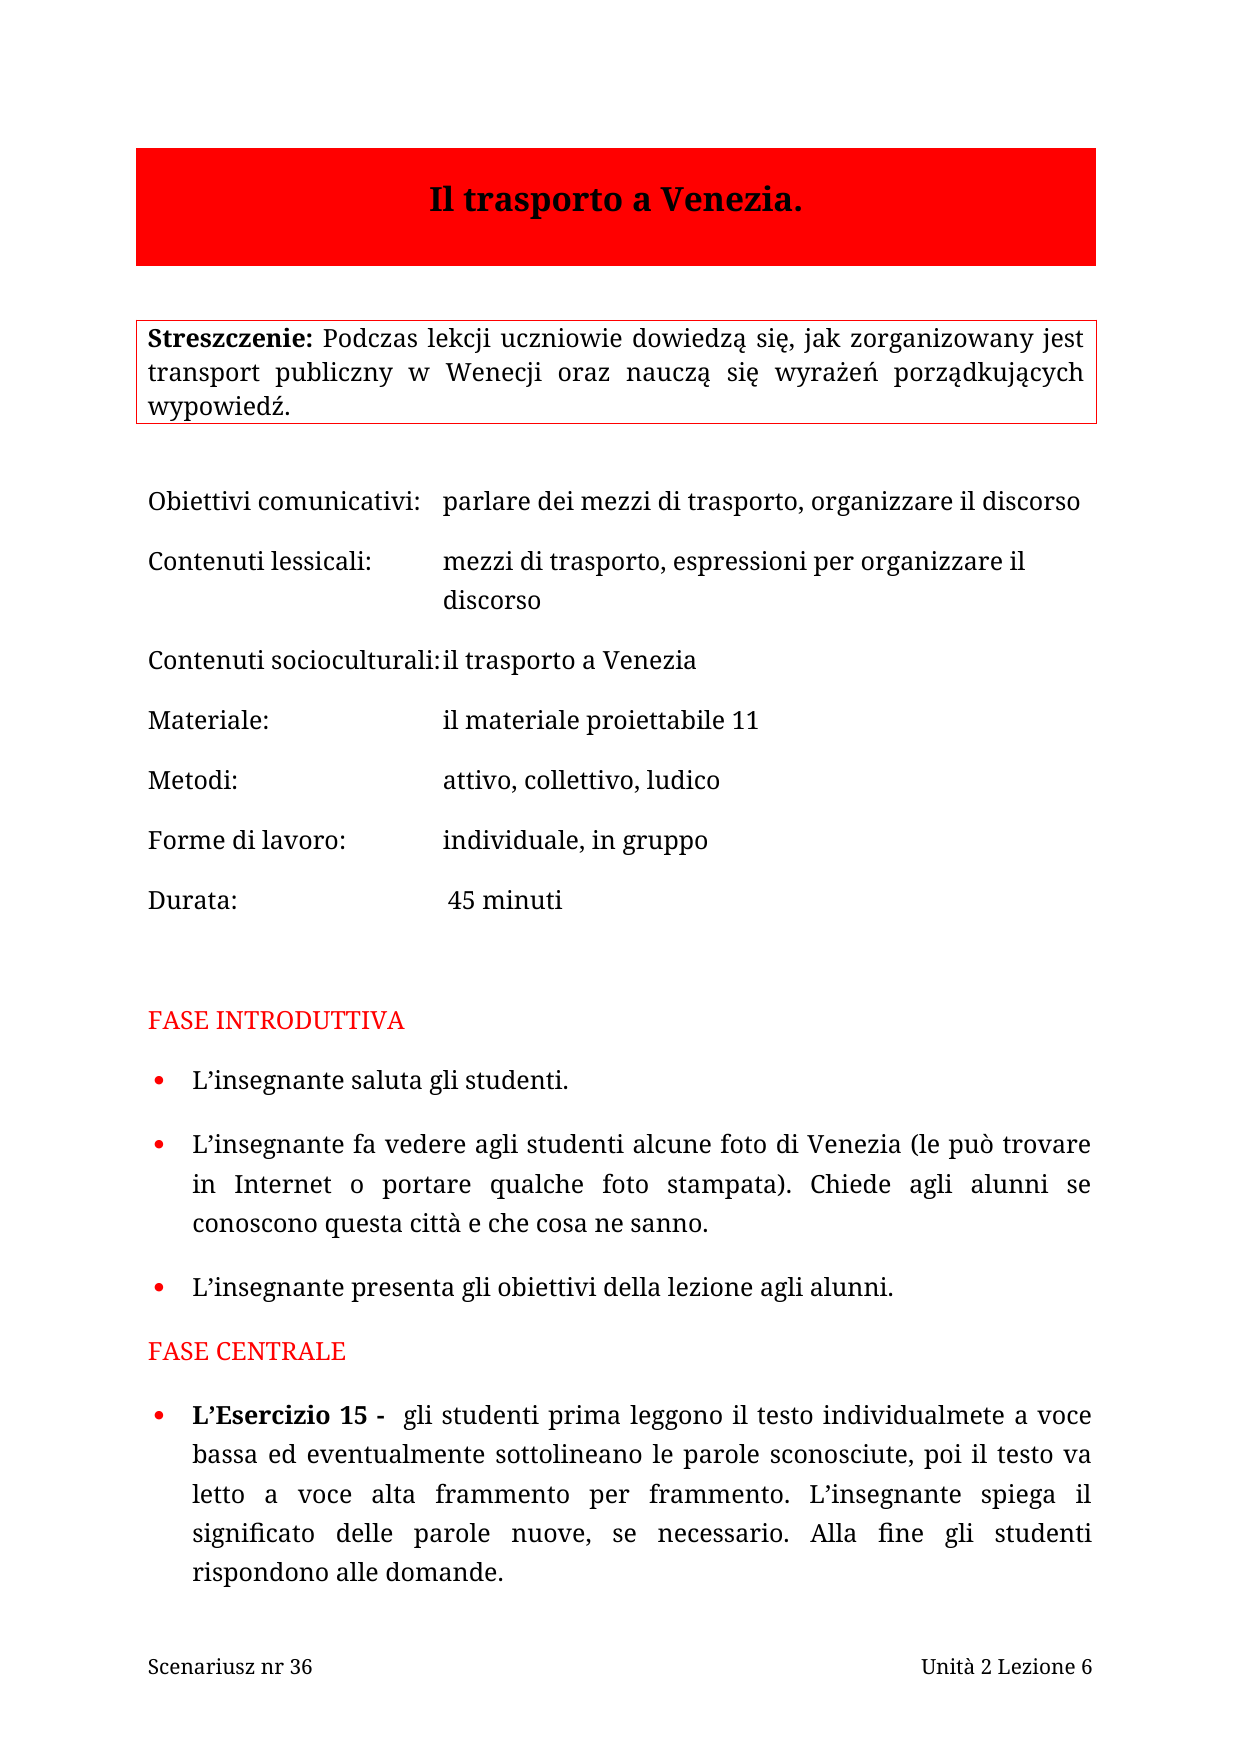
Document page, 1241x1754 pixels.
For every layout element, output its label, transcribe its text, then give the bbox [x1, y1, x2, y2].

list L’insegnante saluta gli studenti. [154, 1063, 1093, 1097]
text Forme di lavoro: individuale, in gruppo [148, 823, 1093, 857]
text Obiettivi comunicativi: parlare dei mezzi di trasporto, organizzare il discorso [148, 484, 1093, 518]
list L’insegnante presenta gli obiettivi della lezione agli alunni. [154, 1269, 1093, 1304]
table_header Streszczenie: Podczas lekcji uczniowie dowiedzą się, jak zorganizowany jest transport publiczny w Wenecji oraz nauczą się wyrażeń porządkujących wypowiedź. [137, 321, 1096, 423]
text Contenuti socioculturali: il trasporto a Venezia [148, 643, 1093, 677]
table_header Il trasporto a Venezia. [136, 148, 1096, 266]
text Durata: 45 minuti [148, 883, 1093, 917]
list L’Esercizio 15 - gli studenti prima leggono il testo individualmete a voce bassa ed eventualmente sottolineano le parole sconosciute, poi il testo va letto a voce alta frammento per frammento. L’insegnante spiega il significato delle parole nuove, se necessario. Alla fine gli studenti rispondono alle domande. [154, 1398, 1093, 1589]
text FASE INTRODUTTIVA [148, 1003, 1093, 1037]
text Materiale: il materiale proiettabile 11 [148, 703, 1093, 737]
list L’insegnante fa vedere agli studenti alcune foto di Venezia (le può trovare in Internet o portare qualche foto stampata). Chiede agli alunni se conoscono questa città e che cosa ne sanno. [154, 1127, 1093, 1239]
text Metodi: attivo, collettivo, ludico [148, 763, 1093, 797]
text Contenuti lessicali: mezzi di trasporto, espressioni per organizzare il discorso [148, 544, 1093, 617]
text FASE CENTRALE [148, 1334, 1093, 1368]
